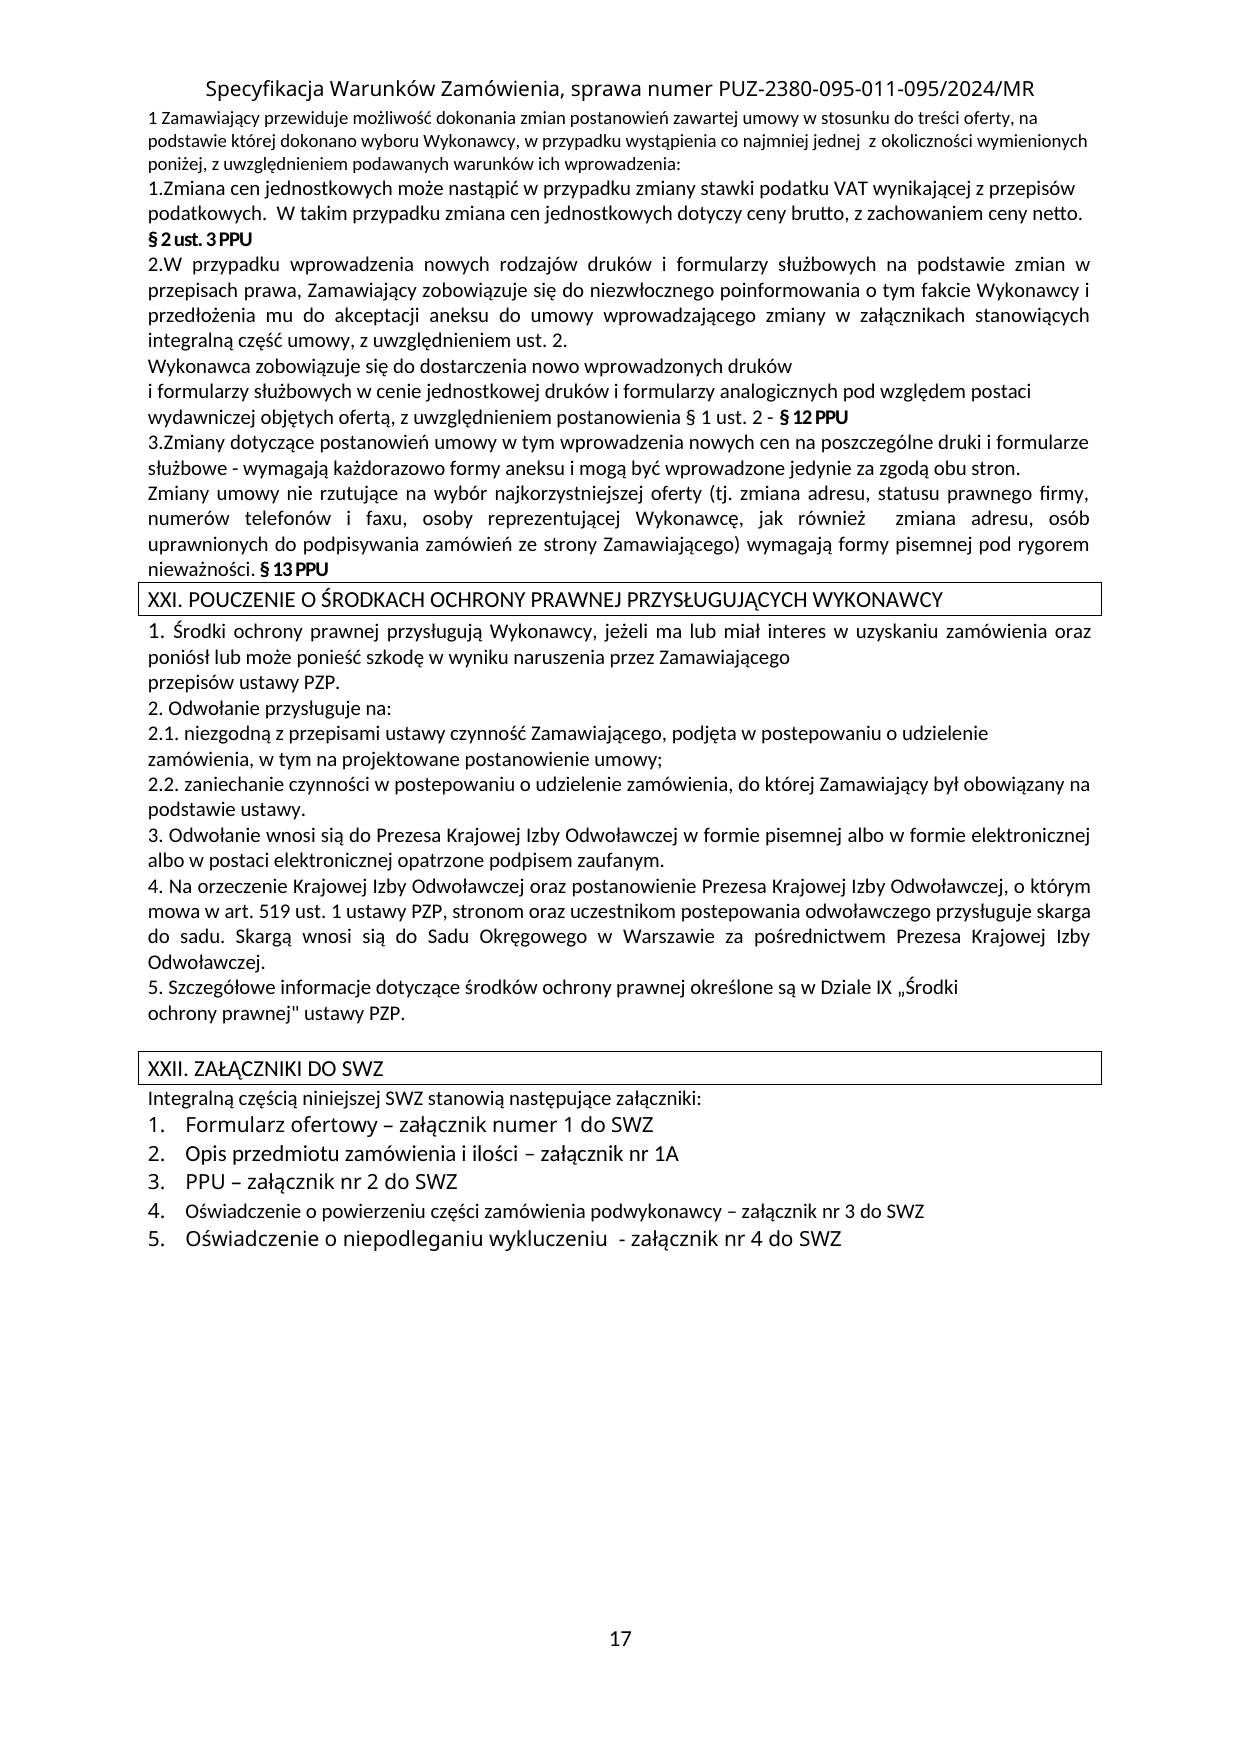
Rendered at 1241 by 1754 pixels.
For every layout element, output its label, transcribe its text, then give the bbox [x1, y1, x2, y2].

list Oświadczenie o powierzeniu części zamówienia podwykonawcy – załącznik nr 3 do SWZ [148, 1196, 1092, 1224]
text 4. Na orzeczenie Krajowej Izby Odwoławczej oraz postanowienie Prezesa Krajowej Izby Odwoławczej, o którym mowa w art. 519 ust. 1 ustawy PZP, stronom oraz uczestnikom postepowania odwoławczego przysługuje skarga do sadu. Skargą wnosi sią do Sadu Okręgowego w Warszawie za pośrednictwem Prezesa Krajowej Izby Odwoławczej. [148, 873, 1092, 974]
list PPU – załącznik nr 2 do SWZ [148, 1167, 1092, 1196]
list Formularz ofertowy – załącznik numer 1 do SWZ [148, 1110, 1092, 1139]
text XXII. ZAŁĄCZNIKI DO SWZ [139, 1052, 1101, 1084]
text Zmiany umowy nie rzutujące na wybór najkorzystniejszej oferty (tj. zmiana adresu, statusu prawnego firmy, numerów telefonów i faxu, osoby reprezentującej Wykonawcę, jak również zmiana adresu, osób uprawnionych do podpisywania zamówień ze strony Zamawiającego) wymagają formy pisemnej pod rygorem nieważności. § 13 PPU [148, 480, 1091, 582]
text 3. Odwołanie wnosi sią do Prezesa Krajowej Izby Odwoławczej w formie pisemnej albo w formie elektronicznej albo w postaci elektronicznej opatrzone podpisem zaufanym. [148, 822, 1092, 873]
text 3.Zmiany dotyczące postanowień umowy w tym wprowadzenia nowych cen na poszczególne druki i formularze służbowe - wymagają każdorazowo formy aneksu i mogą być wprowadzone jedynie za zgodą obu stron. [148, 429, 1091, 480]
text 2.1. niezgodną z przepisami ustawy czynność Zamawiającego, podjęta w postepowaniu o udzielenie [148, 720, 1092, 746]
list Opis przedmiotu zamówienia i ilości – załącznik nr 1A [148, 1139, 1092, 1167]
text przepisów ustawy PZP. [148, 669, 1092, 695]
text 1. Środki ochrony prawnej przysługują Wykonawcy, jeżeli ma lub miał interes w uzyskaniu zamówienia oraz poniósł lub może ponieść szkodę w wyniku naruszenia przez Zamawiającego [148, 616, 1092, 669]
text 2.2. zaniechanie czynności w postepowaniu o udzielenie zamówienia, do której Zamawiający był obowiązany na podstawie ustawy. [148, 771, 1092, 822]
text ochrony prawnej" ustawy PZP. [148, 1000, 1092, 1025]
text 1.Zmiana cen jednostkowych może nastąpić w przypadku zmiany stawki podatku VAT wynikającej z przepisów podatkowych. W takim przypadku zmiana cen jednostkowych dotyczy ceny brutto, z zachowaniem ceny netto. § 2 ust. 3 PPU [148, 175, 1091, 251]
text 2. Odwołanie przysługuje na: [148, 695, 1092, 720]
text 2.W przypadku wprowadzenia nowych rodzajów druków i formularzy służbowych na podstawie zmian w przepisach prawa, Zamawiający zobowiązuje się do niezwłocznego poinformowania o tym fakcie Wykonawcy i przedłożenia mu do akceptacji aneksu do umowy wprowadzającego zmiany w załącznikach stanowiących integralną część umowy, z uwzględnieniem ust. 2. [148, 251, 1091, 353]
text 1 Zamawiający przewiduje możliwość dokonania zmian postanowień zawartej umowy w stosunku do treści oferty, na podstawie której dokonano wyboru Wykonawcy, w przypadku wystąpienia co najmniej jednej z okoliczności wymienionych poniżej, z uwzględnieniem podawanych warunków ich wprowadzenia: [148, 106, 1092, 175]
text Wykonawca zobowiązuje się do dostarczenia nowo wprowadzonych druków i formularzy służbowych w cenie jednostkowej druków i formularzy analogicznych pod względem postaci wydawniczej objętych ofertą, z uwzględnieniem postanowienia § 1 ust. 2 - § 12 PPU [148, 353, 1091, 429]
list Oświadczenie o niepodleganiu wykluczeniu - załącznik nr 4 do SWZ [148, 1224, 1092, 1253]
text XXI. POUCZENIE O ŚRODKACH OCHRONY PRAWNEJ PRZYSŁUGUJĄCYCH WYKONAWCY [139, 583, 1101, 615]
text 5. Szczegółowe informacje dotyczące środków ochrony prawnej określone są w Dziale IX „Środki [148, 974, 1092, 1000]
text zamówienia, w tym na projektowane postanowienie umowy; [148, 746, 1092, 771]
text Integralną częścią niniejszej SWZ stanowią następujące załączniki: [148, 1085, 1092, 1110]
